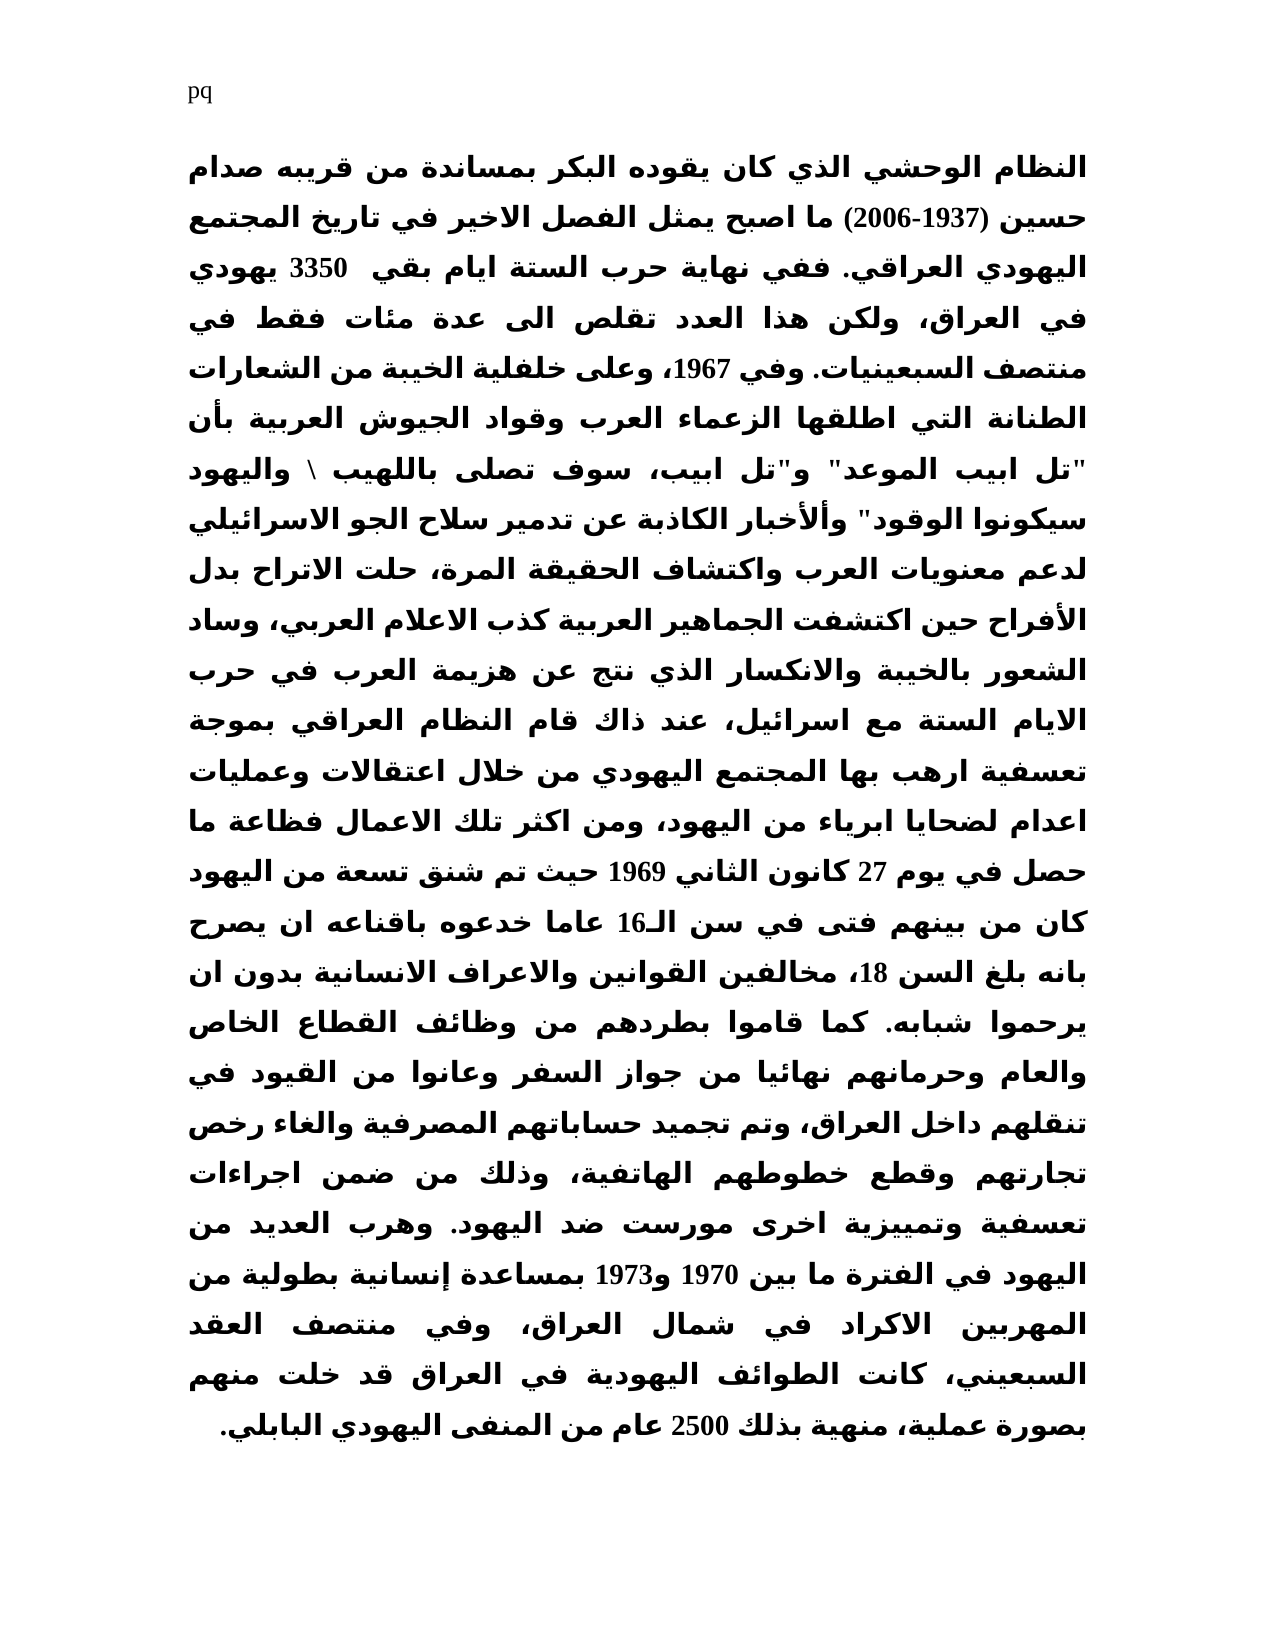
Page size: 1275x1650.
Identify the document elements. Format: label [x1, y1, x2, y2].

text [187, 150, 1087, 1441]
